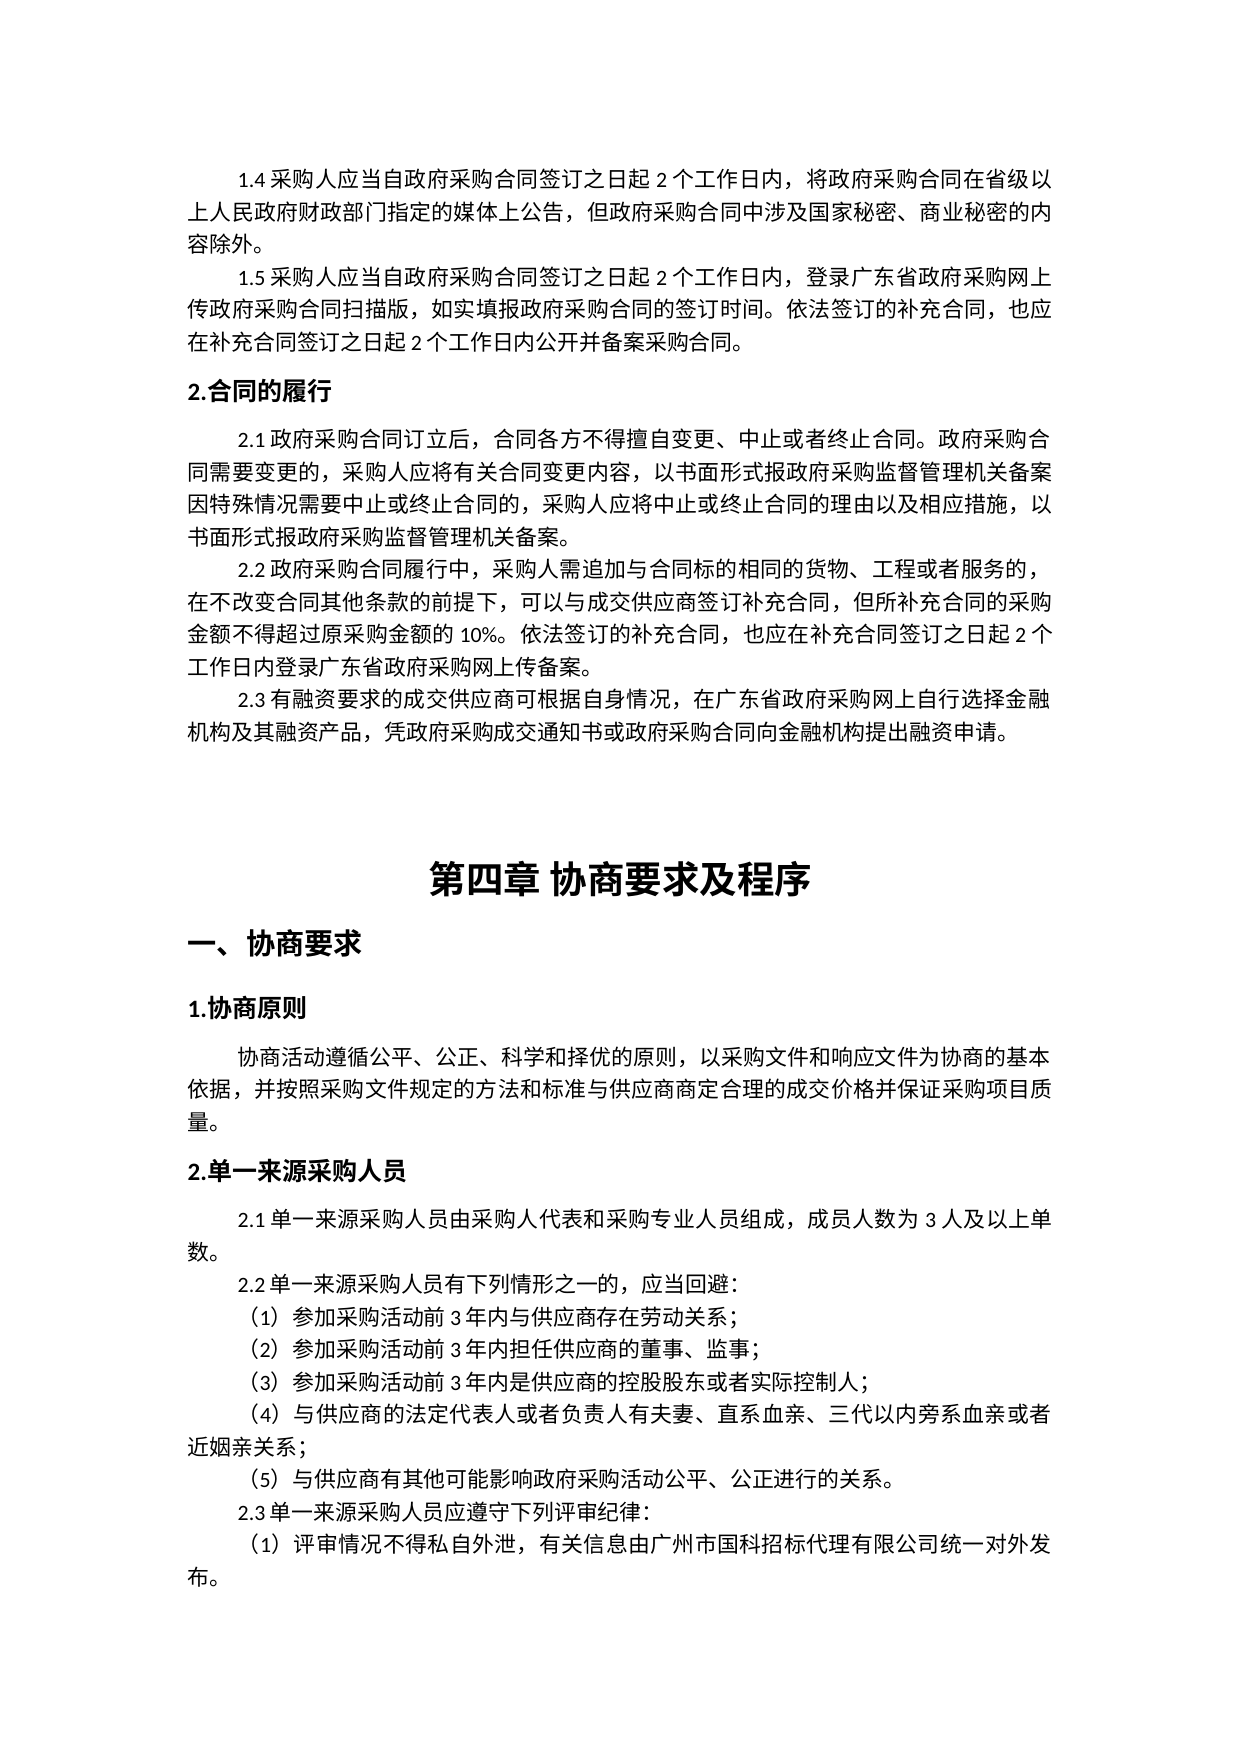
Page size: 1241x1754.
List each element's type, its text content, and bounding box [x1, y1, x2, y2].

text 一、协商要求 [187, 909, 1053, 974]
text 2.2单一来源采购人员有下列情形之一的，应当回避： [187, 1267, 1053, 1299]
text 1.协商原则 [187, 974, 1053, 1039]
text （1）参加采购活动前3年内与供应商存在劳动关系； [187, 1299, 1053, 1332]
text （4）与供应商的法定代表人或者负责人有夫妻、直系血亲、三代以内旁系血亲或者近姻亲关系； [187, 1397, 1053, 1462]
text 2.3单一来源采购人员应遵守下列评审纪律： [187, 1494, 1053, 1527]
text 2.1单一来源采购人员由采购人代表和采购专业人员组成，成员人数为3人及以上单数。 [187, 1202, 1053, 1267]
text （2）参加采购活动前3年内担任供应商的董事、监事； [187, 1332, 1053, 1364]
text 协商活动遵循公平、公正、科学和择优的原则，以采购文件和响应文件为协商的基本依据，并按照采购文件规定的方法和标准与供应商商定合理的成交价格并保证采购项目质量。 [187, 1039, 1053, 1137]
text 2.合同的履行 [187, 357, 1053, 422]
text 1.5采购人应当自政府采购合同签订之日起2个工作日内，登录广东省政府采购网上传政府采购合同扫描版，如实填报政府采购合同的签订时间。依法签订的补充合同，也应在补充合同签订之日起2个工作日内公开并备案采购合同。 [187, 259, 1053, 357]
text 1.4采购人应当自政府采购合同签订之日起2个工作日内，将政府采购合同在省级以上人民政府财政部门指定的媒体上公告，但政府采购合同中涉及国家秘密、商业秘密的内容除外。 [187, 162, 1053, 259]
text （5）与供应商有其他可能影响政府采购活动公平、公正进行的关系。 [187, 1462, 1053, 1494]
text 2.3有融资要求的成交供应商可根据自身情况，在广东省政府采购网上自行选择金融机构及其融资产品，凭政府采购成交通知书或政府采购合同向金融机构提出融资申请。 [187, 682, 1053, 747]
text （1）评审情况不得私自外泄，有关信息由广州市国科招标代理有限公司统一对外发布。 [187, 1527, 1053, 1592]
text 2.2政府采购合同履行中，采购人需追加与合同标的相同的货物、工程或者服务的，在不改变合同其他条款的前提下，可以与成交供应商签订补充合同，但所补充合同的采购金额不得超过原采购金额的10%。依法签订的补充合同，也应在补充合同签订之日起2个工作日内登录广东省政府采购网上传备案。 [187, 552, 1053, 682]
text （3）参加采购活动前3年内是供应商的控股股东或者实际控制人； [187, 1364, 1053, 1397]
text 2.1政府采购合同订立后，合同各方不得擅自变更、中止或者终止合同。政府采购合同需要变更的，采购人应将有关合同变更内容，以书面形式报政府采购监督管理机关备案；因特殊情况需要中止或终止合同的，采购人应将中止或终止合同的理由以及相应措施，以书面形式报政府采购监督管理机关备案。 [187, 422, 1053, 552]
text 2.单一来源采购人员 [187, 1137, 1053, 1202]
text 第四章 协商要求及程序 [187, 844, 1053, 909]
